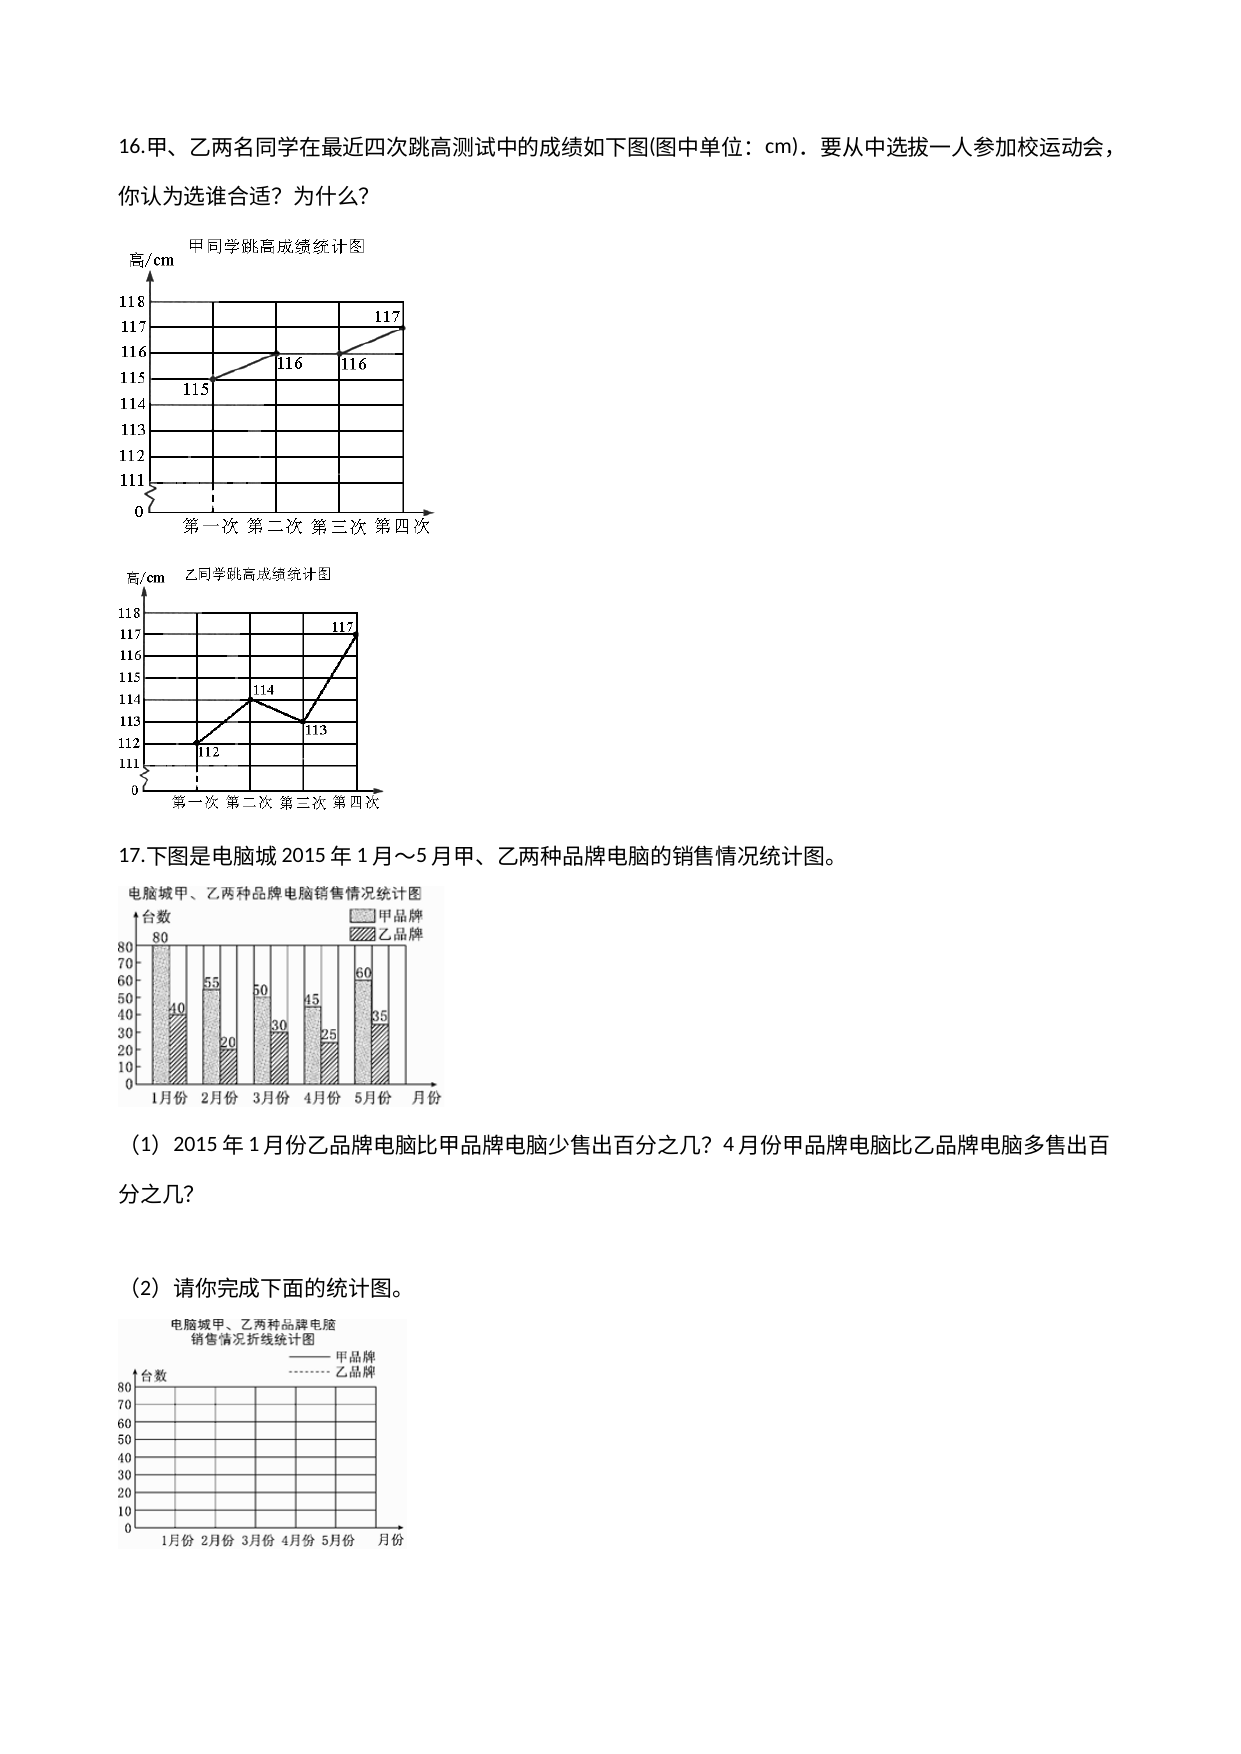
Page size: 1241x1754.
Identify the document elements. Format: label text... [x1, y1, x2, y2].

text 17.下图是电脑城2015年1月～5月甲、乙两种品牌电脑的销售情况统计图。 [118, 838, 1122, 871]
text 16.甲、乙两名同学在最近四次跳高测试中的成绩如下图(图中单位：cm)．要从中选拔一人参加校运动会，你认为选谁合适？为什么？ [118, 129, 1122, 211]
picture [118, 1319, 407, 1549]
picture [118, 886, 445, 1107]
picture [118, 226, 441, 539]
text （1）2015年1月份乙品牌电脑比甲品牌电脑少售出百分之几？4月份甲品牌电脑比乙品牌电脑多售出百分之几？ [118, 1127, 1122, 1257]
picture [118, 565, 387, 814]
text （2）请你完成下面的统计图。 [118, 1271, 1122, 1303]
